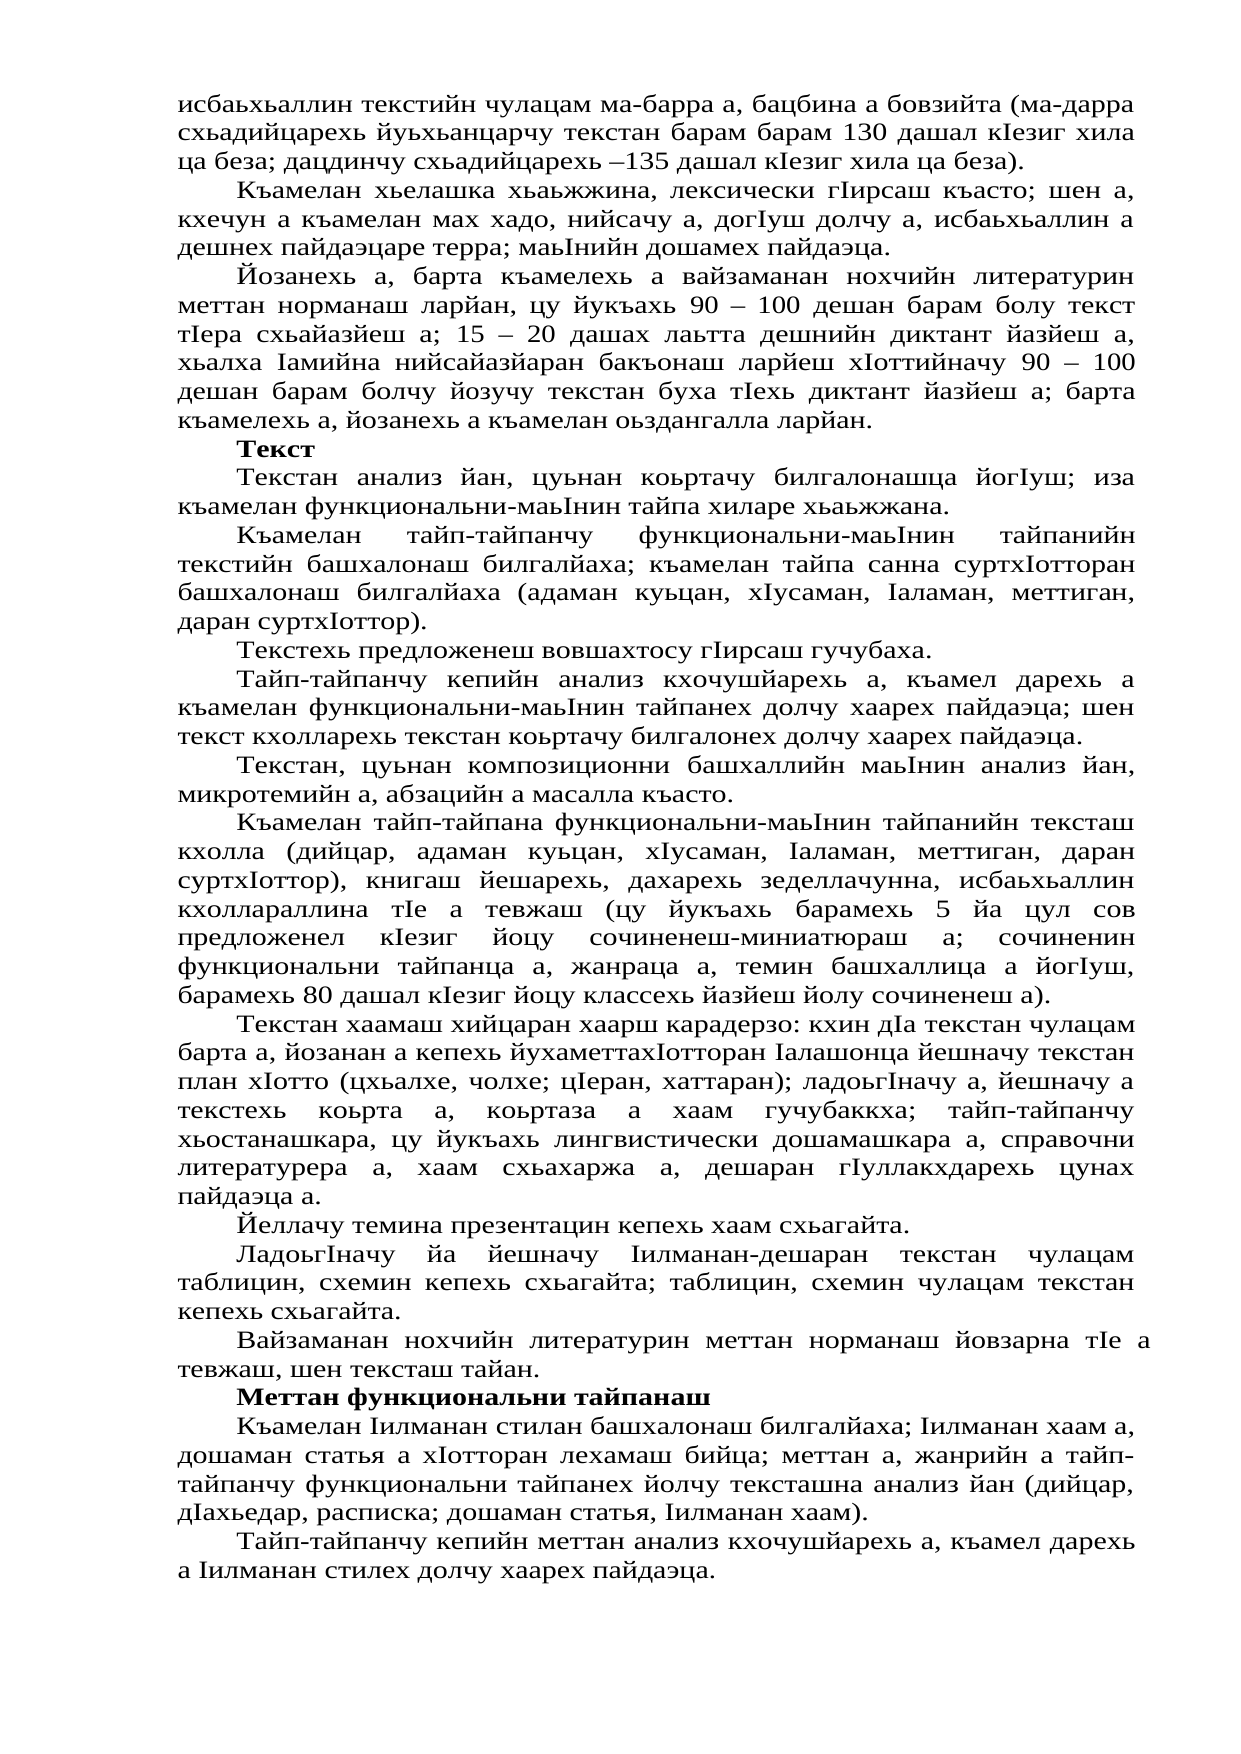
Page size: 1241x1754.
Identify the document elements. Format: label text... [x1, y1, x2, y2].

text Йозанехь а, барта къамелехь а вайзаманан нохчийн литературин меттан норманаш ларйан, цу йукъахь 90 – 100 дешан барам болу текст тӀера схьайазйеш а; 15 – 20 дашах лаьтта дешнийн диктант йазйеш а, хьалха Ӏамийна нийсайазйаран бакъонаш ларйеш хӀоттийначу 90 – 100 дешан барам болчу йозучу текстан буха тӀехь диктант йазйеш а; барта къамелехь а, йозанехь а къамелан оьздангалла ларйан. [177, 261, 1136, 434]
text Текстан, цуьнан композиционни башхаллийн маьӀнин анализ йан, микротемийн а, абзацийн а масалла къасто. [177, 750, 1136, 807]
text Къамелан Ӏилманан стилан башхалонаш билгалйаха; Ӏилманан хаам а, дошаман статья а хӀотторан лехамаш бийца; меттан а, жанрийн а тайп-тайпанчу функциональни тайпанех йолчу тексташна анализ йан (дийцар, дӀахьедар, расписка; дошаман статья, Ӏилманан хаам). [177, 1411, 1135, 1526]
text ЛадоьгӀначу йа йешначу Ӏилманан-дешаран текстан чулацам таблицин, схемин кепехь схьагайта; таблицин, схемин чулацам текстан кепехь схьагайта. [177, 1239, 1136, 1325]
text Тайп-тайпанчу кепийн анализ кхочушйарехь а, къамел дарехь а къамелан функциональни-маьӀнин тайпанех долчу хаарех пайдаэца; шен текст кхолларехь текстан коьртачу билгалонех долчу хаарех пайдаэца. [177, 664, 1136, 750]
text Текстан анализ йан, цуьнан коьртачу билгалонашца йогӀуш; иза къамелан функциональни-маьӀнин тайпа хиларе хьаьжжана. [177, 462, 1136, 520]
text Текстан хаамаш хийцаран хаарш карадерзо: кхин дӀа текстан чулацам барта а, йозанан а кепехь йухаметтахӀотторан Ӏалашонца йешначу текстан план хӀотто (цхьалхе, чолхе; цӀеран, хаттаран); ладоьгӀначу а, йешначу а текстехь коьрта а, коьртаза а хаам гучубаккха; тайп-тайпанчу хьостанашкара, цу йукъахь лингвистически дошамашкара а, справочни литературера а, хаам схьахаржа а, дешаран гӀуллакхдарехь цунах пайдаэца а. [177, 1009, 1136, 1210]
text Текст [177, 434, 1136, 462]
text Къамелан тайп-тайпана функциональни-маьӀнин тайпанийн тексташ кхолла (дийцар, адаман куьцан, хӀусаман, Ӏаламан, меттиган, даран суртхӀоттор), книгаш йешарехь, дахарехь зеделлачунна, исбаьхьаллин кхоллараллина тӀе а тевжаш (цу йукъахь барамехь 5 йа цул сов предложенел кӀезиг йоцу сочиненеш-миниатюраш а; сочиненин функциональни тайпанца а, жанраца а, темин башхаллица а йогӀуш, барамехь 80 дашал кӀезиг йоцу классехь йазйеш йолу сочиненеш а). [177, 807, 1136, 1009]
text Къамелан тайп-тайпанчу функциональни-маьӀнин тайпанийн текстийн башхалонаш билгалйаха; къамелан тайпа санна суртхӀотторан башхалонаш билгалйаха (адаман куьцан, хӀусаман, Ӏаламан, меттиган, даран суртхӀоттор). [177, 520, 1136, 635]
text Тайп-тайпанчу кепийн меттан анализ кхочушйарехь а, къамел дарехь а Ӏилманан стилех долчу хаарех пайдаэца. [177, 1526, 1136, 1584]
text Къамелан хьелашка хьаьжжина, лексически гӀирсаш къасто; шен а, кхечун а къамелан мах хадо, нийсачу а, догӀуш долчу а, исбаьхьаллин а дешнех пайдаэцаре терра; маьӀнийн дошамех пайдаэца. [177, 175, 1136, 261]
text Йеллачу темина презентацин кепехь хаам схьагайта. [177, 1210, 1136, 1239]
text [177, 89, 1136, 175]
text Текстехь предложенеш вовшахтосу гӀирсаш гучубаха. [177, 635, 1136, 664]
text Вайзаманан нохчийн литературин меттан норманаш йовзарна тӀе а тевжаш, шен тексташ тайан. [177, 1325, 1152, 1382]
text Меттан функциональни тайпанаш [177, 1382, 1136, 1411]
